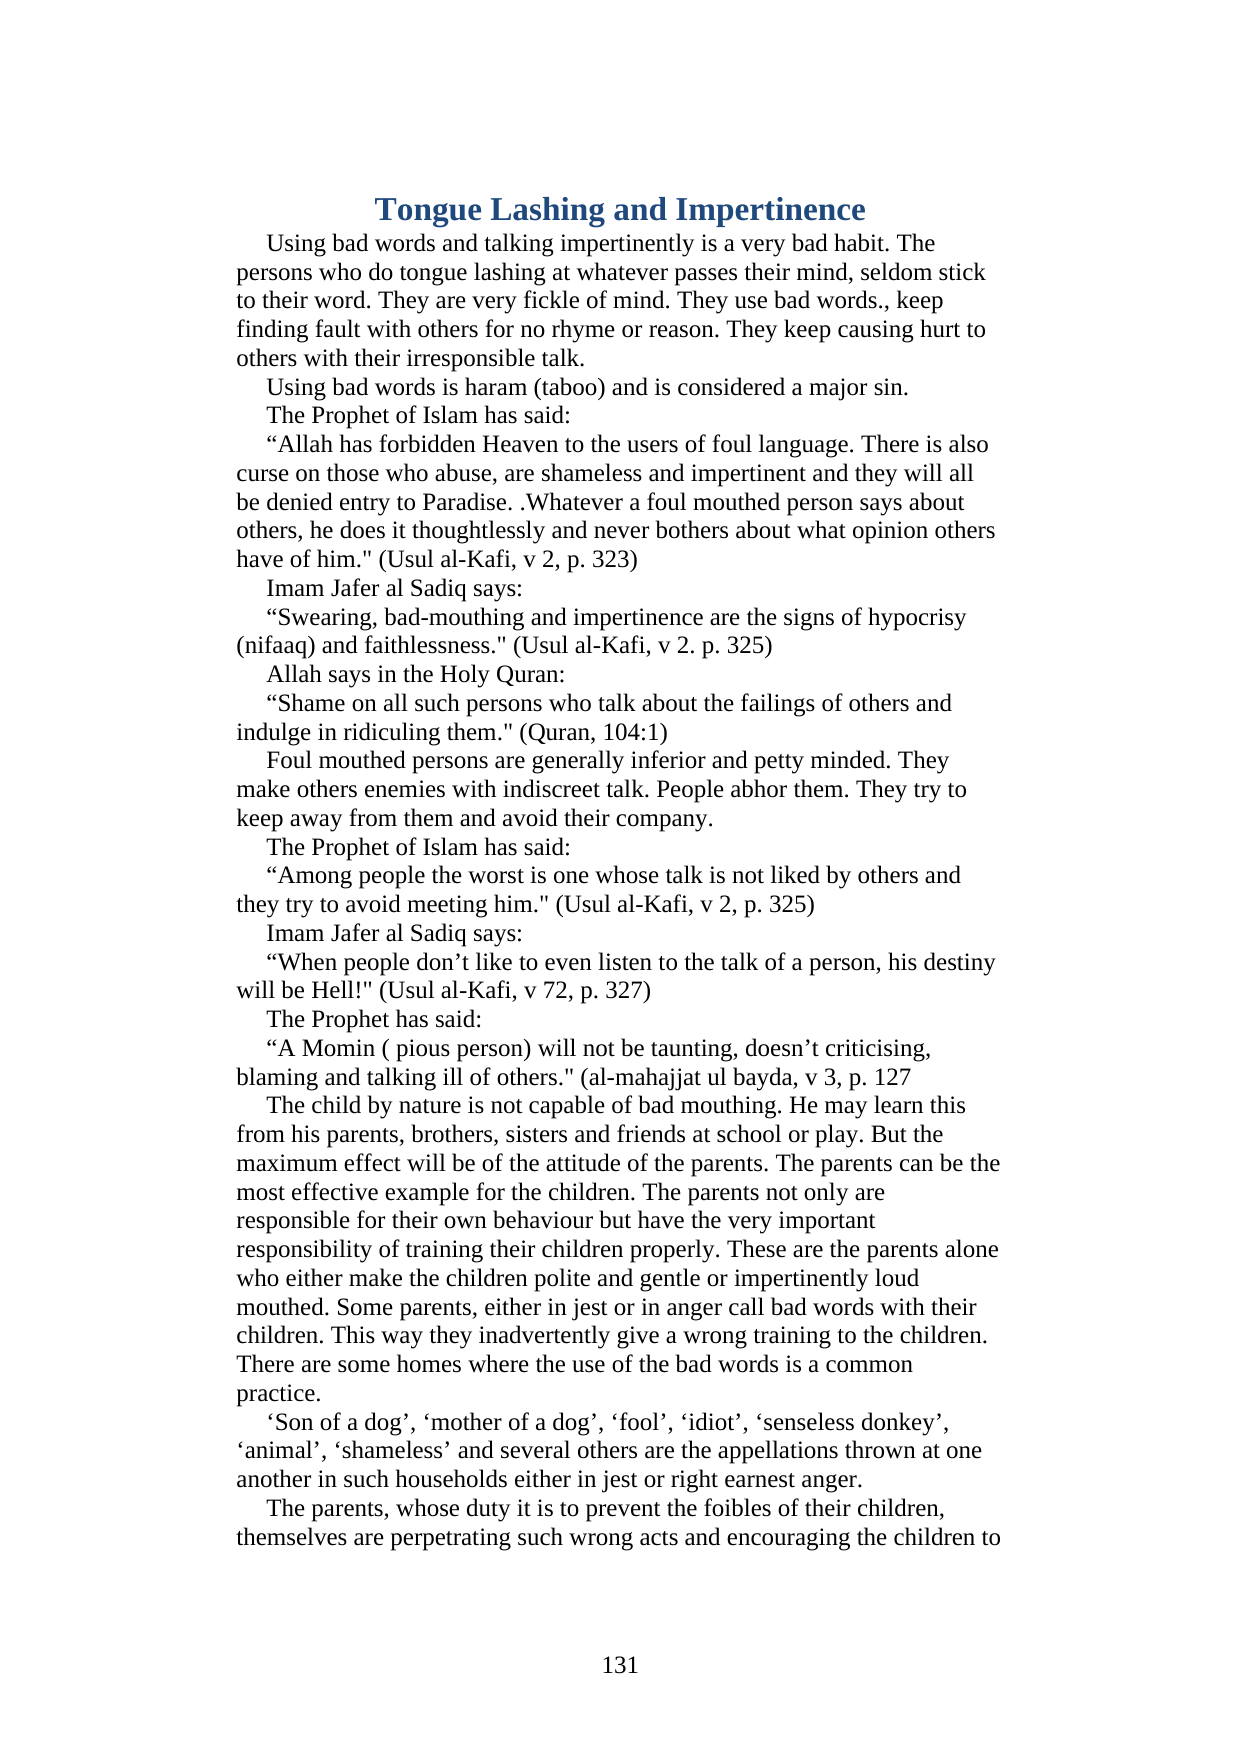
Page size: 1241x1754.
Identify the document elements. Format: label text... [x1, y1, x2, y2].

text The Prophet has said: [236, 1004, 1004, 1033]
text “A Momin ( pious person) will not be taunting, doesn’t criticising, blaming and talking ill of others." (al-mahajjat ul bayda, v 3, p. 127 [236, 1033, 1004, 1091]
text The child by nature is not capable of bad mouthing. He may learn this from his parents, brothers, sisters and friends at school or play. But the maximum effect will be of the attitude of the parents. The parents can be the most effective example for the children. The parents not only are responsible for their own behaviour but have the very important responsibility of training their children properly. These are the parents alone who either make the children polite and gentle or impertinently loud mouthed. Some parents, either in jest or in anger call bad words with their children. This way they inadvertently give a wrong training to the children. There are some homes where the use of the bad words is a common practice. [236, 1091, 1004, 1407]
text Imam Jafer al Sadiq says: [236, 918, 1004, 947]
text “Shame on all such persons who talk about the failings of others and indulge in ridiculing them." (Quran, 104:1) [236, 688, 1004, 746]
text Imam Jafer al Sadiq says: [236, 573, 1004, 602]
text Foul mouthed persons are generally inferior and petty minded. They make others enemies with indiscreet talk. People abhor them. They try to keep away from them and avoid their company. [236, 746, 1004, 832]
text “Among people the worst is one whose talk is not liked by others and they try to avoid meeting him." (Usul al-Kafi, v 2, p. 325) [236, 861, 1004, 918]
text Using bad words and talking impertinently is a very bad habit. The persons who do tongue lashing at whatever passes their mind, seldom stick to their word. They are very fickle of mind. They use bad words., keep finding fault with others for no rhyme or reason. They keep causing hurt to others with their irresponsible talk. [236, 228, 1004, 372]
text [236, 1493, 1004, 1551]
text ‘Son of a dog’, ‘mother of a dog’, ‘fool’, ‘idiot’, ‘senseless donkey’, ‘animal’, ‘shameless’ and several others are the appellations thrown at one another in such households either in jest or right earnest anger. [236, 1407, 1004, 1493]
text Allah says in the Holy Quran: [236, 659, 1004, 688]
text “Swearing, bad-mouthing and impertinence are the signs of hypocrisy (nifaaq) and faithlessness." (Usul al-Kafi, v 2. p. 325) [236, 602, 1004, 659]
subtitle Tongue Lashing and Impertinence [236, 190, 1004, 228]
text “Allah has forbidden Heaven to the users of foul language. There is also curse on those who abuse, are shameless and impertinent and they will all be denied entry to Paradise. .Whatever a foul mouthed person says about others, he does it thoughtlessly and never bothers about what opinion others have of him." (Usul al-Kafi, v 2, p. 323) [236, 429, 1004, 573]
text Using bad words is haram (taboo) and is considered a major sin. [236, 372, 1004, 401]
text The Prophet of Islam has said: [236, 401, 1004, 429]
text The Prophet of Islam has said: [236, 832, 1004, 861]
text “When people don’t like to even listen to the talk of a person, his destiny will be Hell!" (Usul al-Kafi, v 72, p. 327) [236, 947, 1004, 1004]
